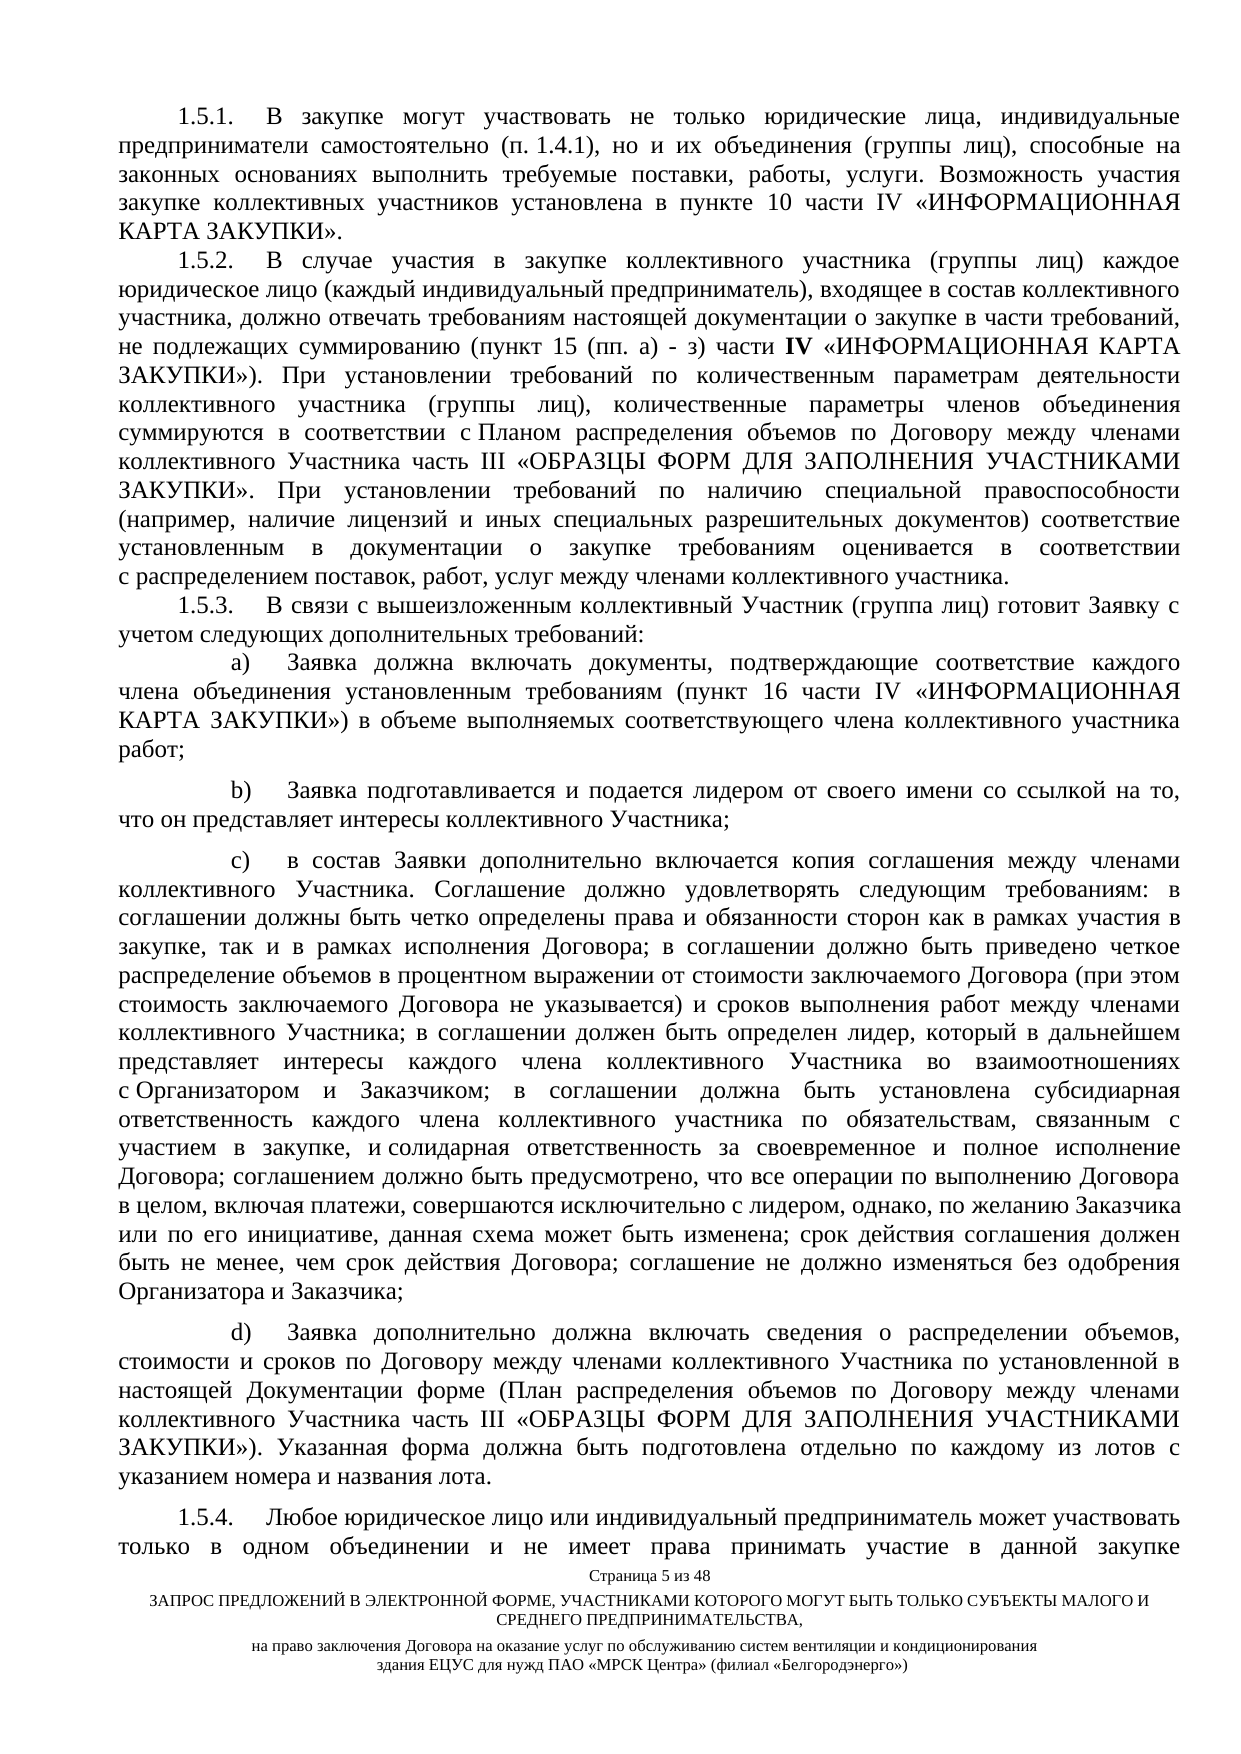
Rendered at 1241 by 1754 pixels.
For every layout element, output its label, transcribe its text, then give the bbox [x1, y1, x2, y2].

subtitle В закупке могут участвовать не только юридические лица, индивидуальные предприниматели самостоятельно (п. 1.4.1), но и их объединения (группы лиц), способные на законных основаниях выполнить требуемые поставки, работы, услуги. Возможность участия закупке коллективных участников установлена в пункте 10 части IV «ИНФОРМАЦИОННАЯ КАРТА ЗАКУПКИ». [118, 101, 1181, 245]
list Заявка должна включать документы, подтверждающие соответствие каждого члена объединения установленным требованиям (пункт 16 части IV «ИНФОРМАЦИОННАЯ КАРТА ЗАКУПКИ») в объеме выполняемых соответствующего члена коллективного участника работ; [118, 647, 1181, 762]
subtitle В связи с вышеизложенным коллективный Участник (группа лиц) готовит Заявку с учетом следующих дополнительных требований: [118, 590, 1181, 647]
list Заявка подготавливается и подается лидером от своего имени со ссылкой на то, что он представляет интересы коллективного Участника; [118, 775, 1181, 832]
subtitle В случае участия в закупке коллективного участника (группы лиц) каждое юридическое лицо (каждый индивидуальный предприниматель), входящее в состав коллективного участника, должно отвечать требованиям настоящей документации о закупке в части требований, не подлежащих суммированию (пункт 15 (пп. а) - з) части IV «ИНФОРМАЦИОННАЯ КАРТА ЗАКУПКИ»). При установлении требований по количественным параметрам деятельности коллективного участника (группы лиц), количественные параметры членов объединения суммируются в соответствии с Планом распределения объемов по Договору между членами коллективного Участника часть III «ОБРАЗЦЫ ФОРМ ДЛЯ ЗАПОЛНЕНИЯ УЧАСТНИКАМИ ЗАКУПКИ». При установлении требований по наличию специальной правоспособности (например, наличие лицензий и иных специальных разрешительных документов) соответствие установленным в документации о закупке требованиям оценивается в соответствии с распределением поставок, работ, услуг между членами коллективного участника. [118, 245, 1181, 590]
list Заявка дополнительно должна включать сведения о распределении объемов, стоимости и сроков по Договору между членами коллективного Участника по установленной в настоящей Документации форме (План распределения объемов по Договору между членами коллективного Участника часть III «ОБРАЗЦЫ ФОРМ ДЛЯ ЗАПОЛНЕНИЯ УЧАСТНИКАМИ ЗАКУПКИ»). Указанная форма должна быть подготовлена отдельно по каждому из лотов с указанием номера и названия лота. [118, 1317, 1181, 1490]
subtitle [118, 1502, 1181, 1560]
list в состав Заявки дополнительно включается копия соглашения между членами коллективного Участника. Соглашение должно удовлетворять следующим требованиям: в соглашении должны быть четко определены права и обязанности сторон как в рамках участия в закупке, так и в рамках исполнения Договора; в соглашении должно быть приведено четкое распределение объемов в процентном выражении от стоимости заключаемого Договора (при этом стоимость заключаемого Договора не указывается) и сроков выполнения работ между членами коллективного Участника; в соглашении должен быть определен лидер, который в дальнейшем представляет интересы каждого члена коллективного Участника во взаимоотношениях с Организатором и Заказчиком; в соглашении должна быть установлена субсидиарная ответственность каждого члена коллективного участника по обязательствам, связанным с участием в закупке, и солидарная ответственность за своевременное и полное исполнение Договора; соглашением должно быть предусмотрено, что все операции по выполнению Договора в целом, включая платежи, совершаются исключительно с лидером, однако, по желанию Заказчика или по его инициативе, данная схема может быть изменена; срок действия соглашения должен быть не менее, чем срок действия Договора; соглашение не должно изменяться без одобрения Организатора и Заказчика; [118, 845, 1181, 1305]
